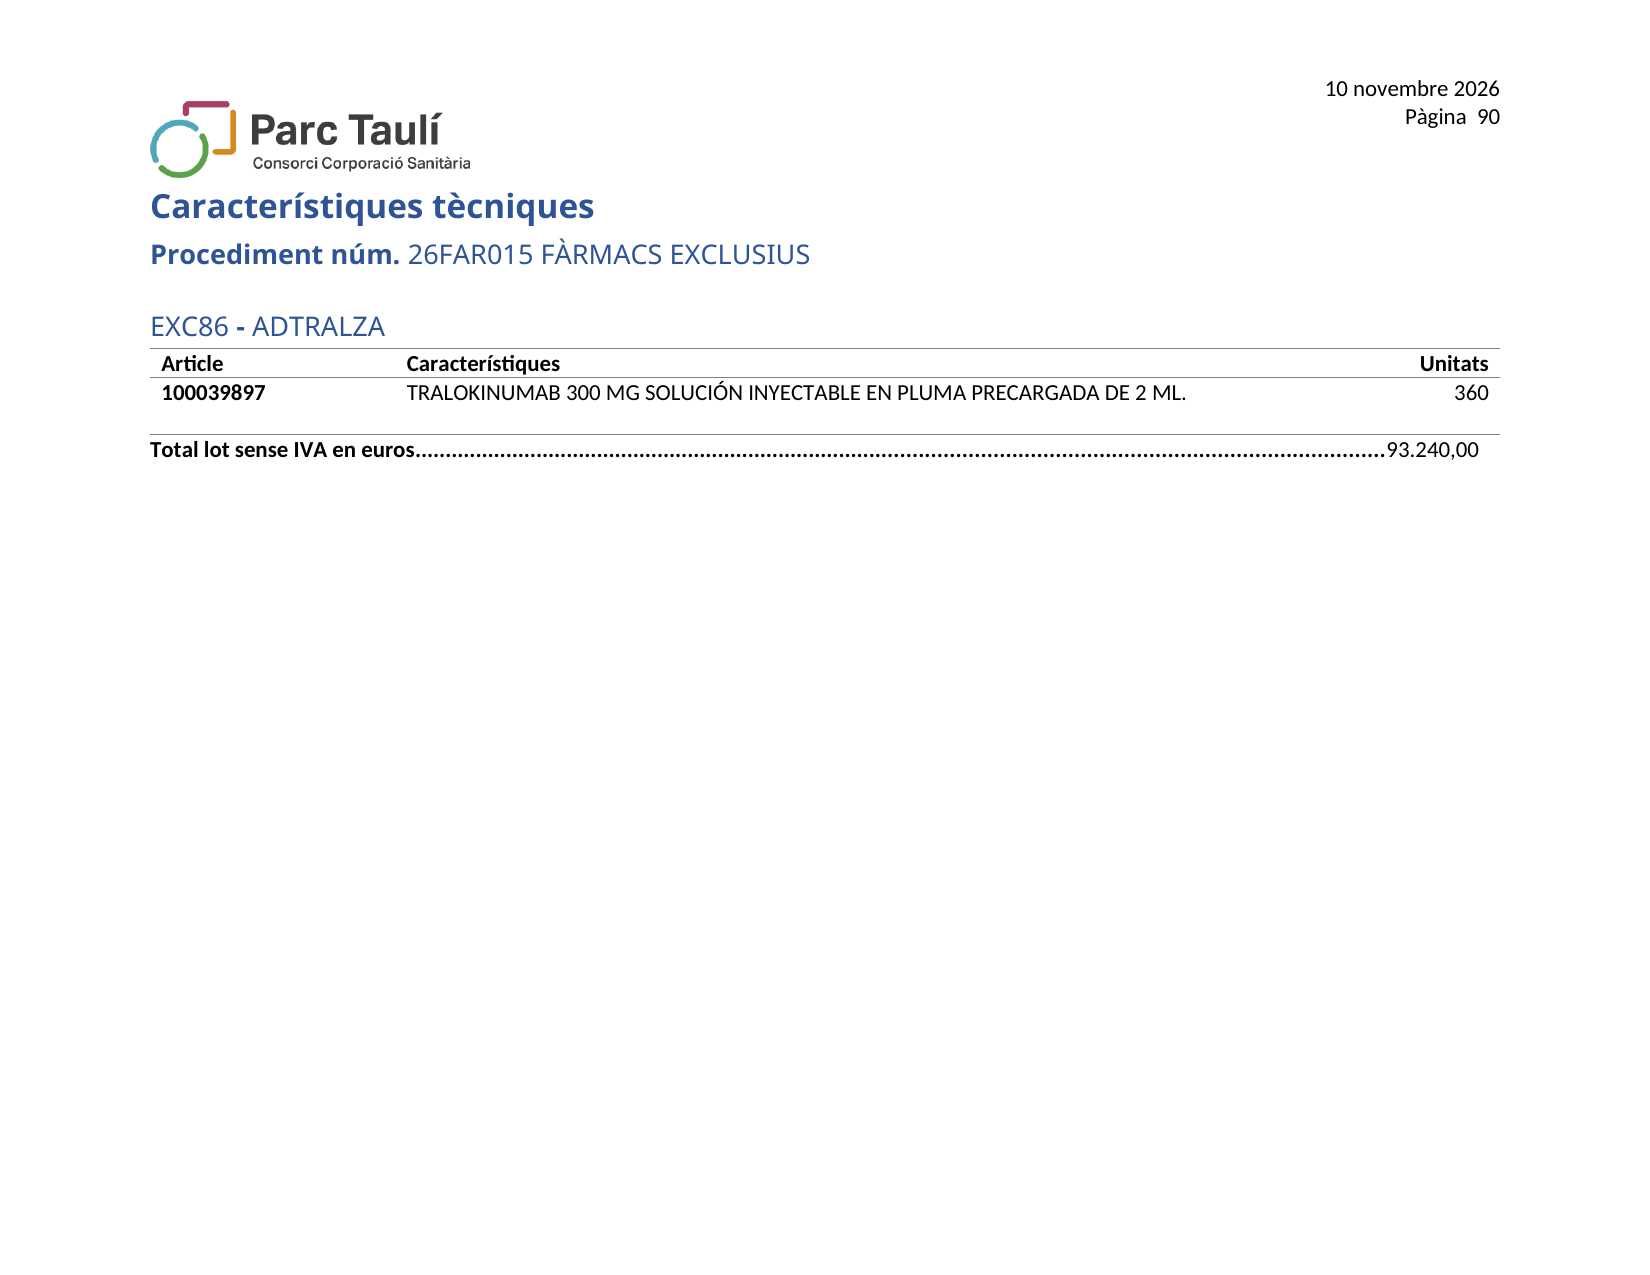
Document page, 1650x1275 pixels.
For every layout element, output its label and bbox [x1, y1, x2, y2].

picture [150, 101, 470, 178]
